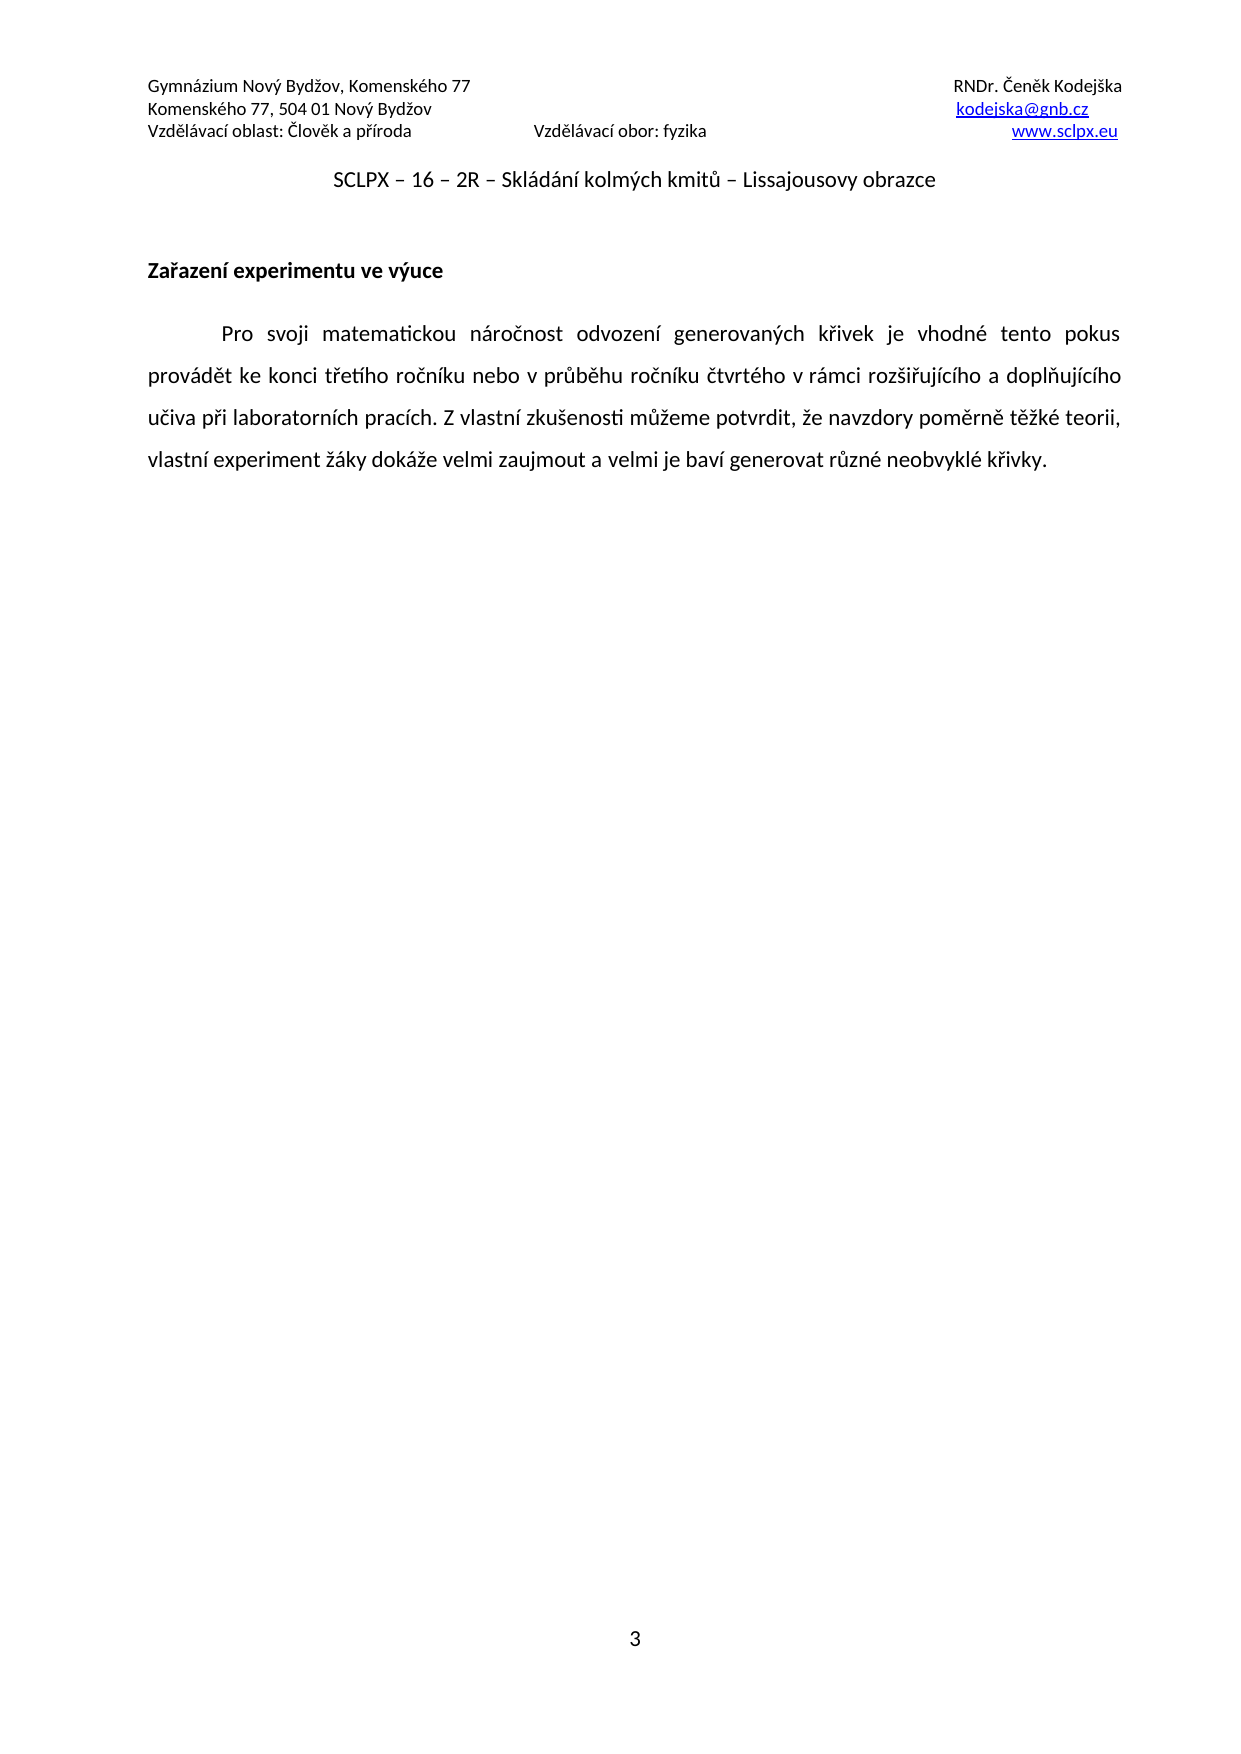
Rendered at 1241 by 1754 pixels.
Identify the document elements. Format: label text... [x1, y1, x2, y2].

text Zařazení experimentu ve výuce [148, 256, 1122, 284]
text Pro svoji matematickou náročnost odvození generovaných křivek je vhodné tento pokus provádět ke konci třetího ročníku nebo v průběhu ročníku čtvrtého v rámci rozšiřujícího a doplňujícího učiva při laboratorních pracích. Z vlastní zkušenosti můžeme potvrdit, že navzdory poměrně těžké teorii, vlastní experiment žáky dokáže velmi zaujmout a velmi je baví generovat různé neobvyklé křivky. [148, 319, 1122, 473]
